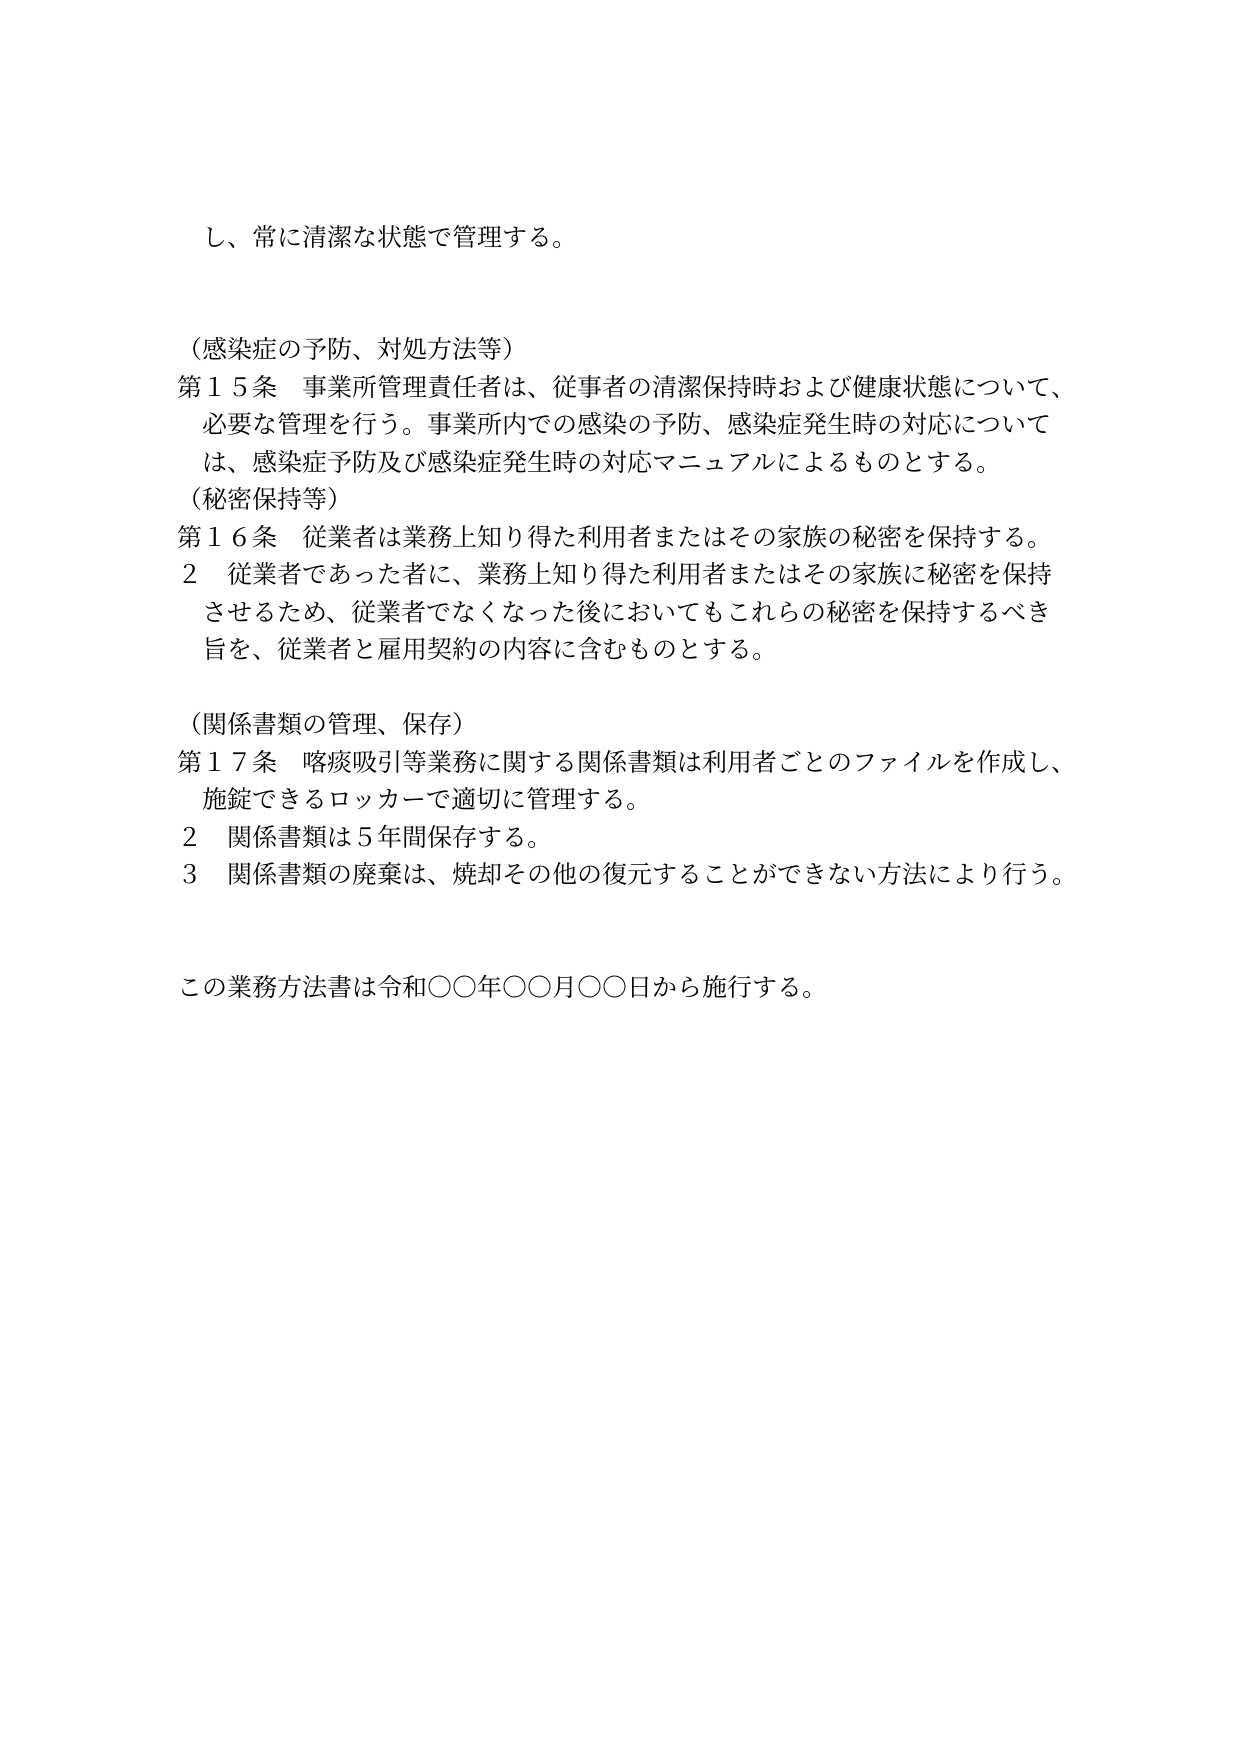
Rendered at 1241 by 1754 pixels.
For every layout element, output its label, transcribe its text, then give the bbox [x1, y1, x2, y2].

text （秘密保持等） [177, 479, 1063, 517]
text 第１６条 従業者は業務上知り得た利用者またはその家族の秘密を保持する。 [177, 517, 1063, 554]
text ３ 関係書類の廃棄は、焼却その他の復元することができない方法により行う。 [177, 854, 1063, 892]
text 第１７条 喀痰吸引等業務に関する関係書類は利用者ごとのファイルを作成し、施錠できるロッカーで適切に管理する。 [177, 742, 1063, 817]
text ２ 従業者であった者に、業務上知り得た利用者またはその家族に秘密を保持させるため、従業者でなくなった後においてもこれらの秘密を保持するべき旨を、従業者と雇用契約の内容に含むものとする。 [177, 554, 1063, 667]
text この業務方法書は令和○○年○○月○○日から施行する。 [177, 967, 1063, 1004]
text （感染症の予防、対処方法等） [177, 329, 1063, 367]
text （関係書類の管理、保存） [177, 704, 1063, 742]
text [177, 217, 1063, 254]
text ２ 関係書類は５年間保存する。 [177, 817, 1063, 854]
text 第１５条 事業所管理責任者は、従事者の清潔保持時および健康状態について、必要な管理を行う。事業所内での感染の予防、感染症発生時の対応については、感染症予防及び感染症発生時の対応マニュアルによるものとする。 [177, 367, 1063, 479]
